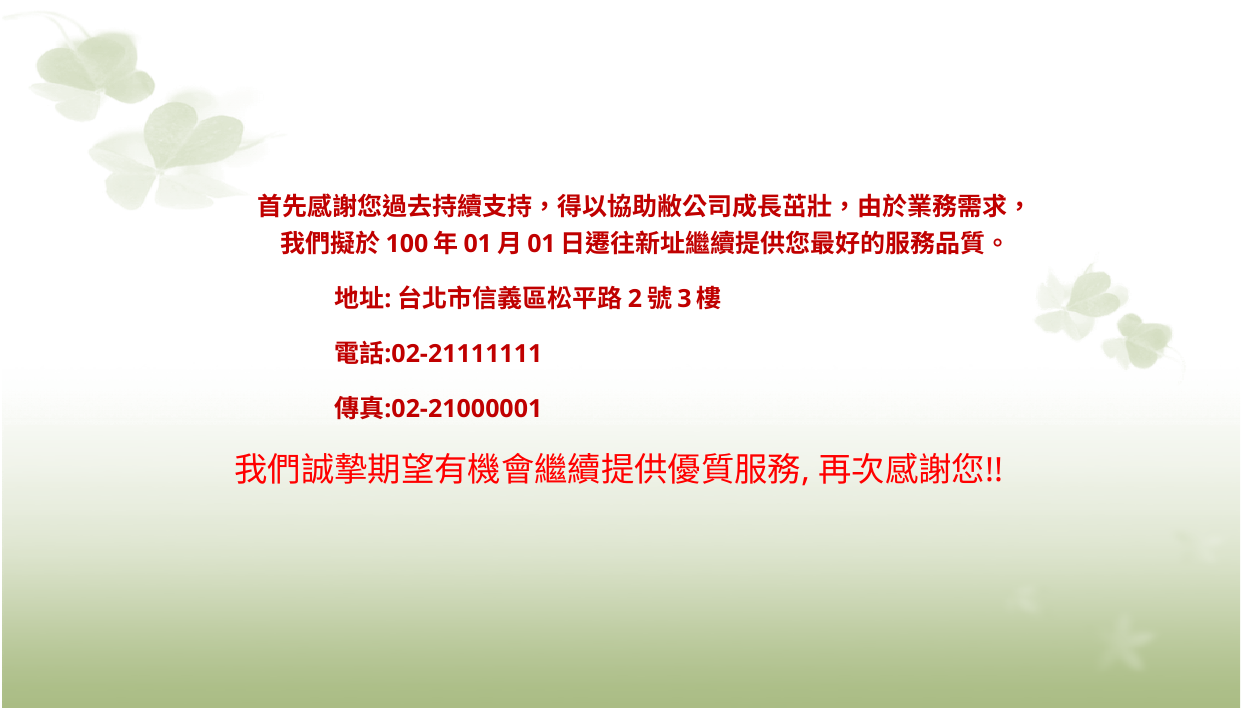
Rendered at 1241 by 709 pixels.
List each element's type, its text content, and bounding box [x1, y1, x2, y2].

text 地址: 台北市信義區松平路2號3樓 [334, 278, 1131, 314]
text 電話:02-21111111 [334, 333, 1131, 369]
text 傳真:02-21000001 [334, 388, 1131, 424]
text 我們誠摯期望有機會繼續提供優質服務, 再次感謝您!! [234, 443, 1131, 492]
text 首先感謝您過去持續支持，得以協助敝公司成長茁壯，由於業務需求， 我們擬於 100年01月01日遷往新址繼續提供您最好的服務品質。 [234, 187, 1056, 259]
